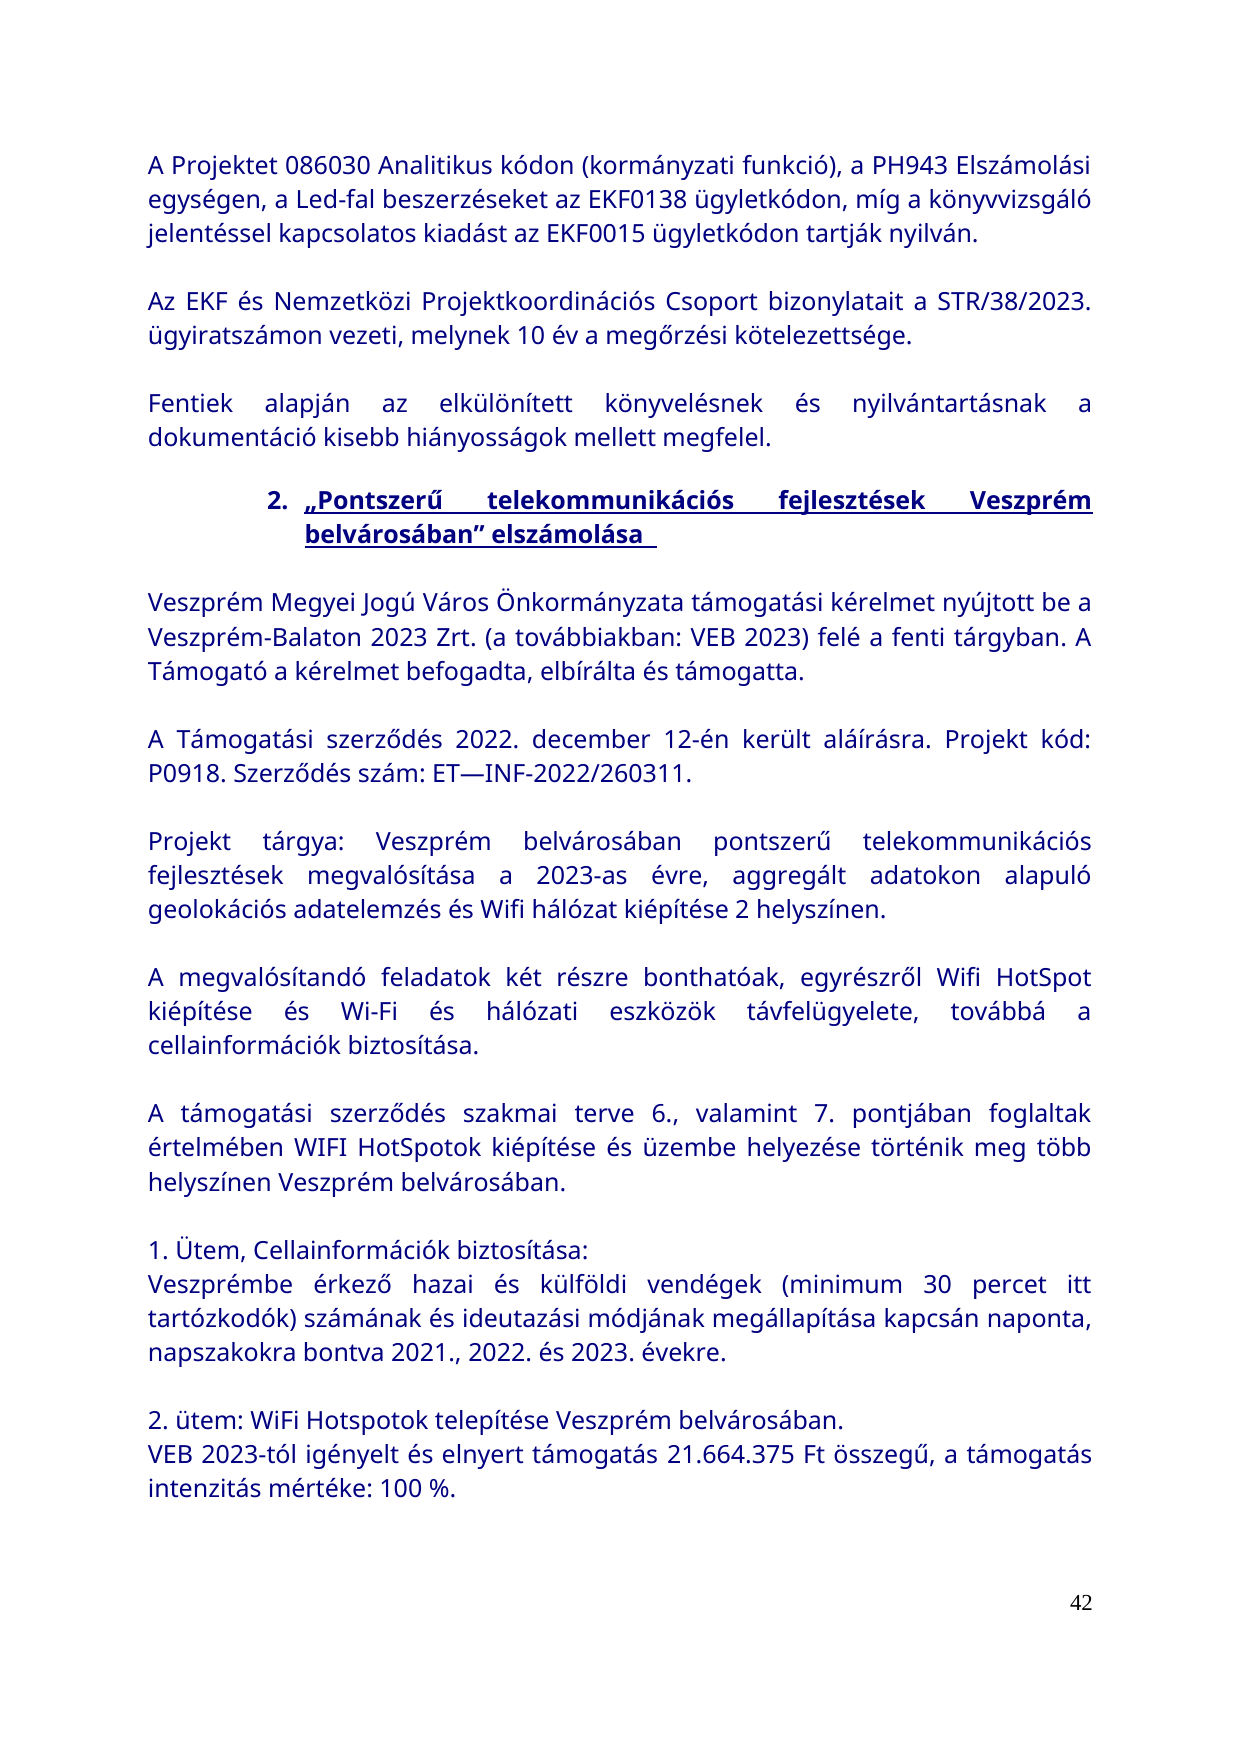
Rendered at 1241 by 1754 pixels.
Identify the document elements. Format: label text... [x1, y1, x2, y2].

list „Pontszerű telekommunikációs fejlesztések Veszprém belvárosában” elszámolása [267, 483, 1093, 551]
text 2. ütem: WiFi Hotspotok telepítése Veszprém belvárosában. [148, 1403, 1093, 1437]
text Az EKF és Nemzetközi Projektkoordinációs Csoport bizonylatait a STR/38/2023. ügyiratszámon vezeti, melynek 10 év a megőrzési kötelezettsége. [148, 284, 1093, 352]
text A Támogatási szerződés 2022. december 12-én került aláírásra. Projekt kód: P0918. Szerződés szám: ET—INF-2022/260311. [148, 721, 1093, 789]
text Projekt tárgya: Veszprém belvárosában pontszerű telekommunikációs fejlesztések megvalósítása a 2023-as évre, aggregált adatokon alapuló geolokációs adatelemzés és Wifi hálózat kiépítése 2 helyszínen. [148, 823, 1093, 926]
text Veszprém Megyei Jogú Város Önkormányzata támogatási kérelmet nyújtott be a Veszprém-Balaton 2023 Zrt. (a továbbiakban: VEB 2023) felé a fenti tárgyban. A Támogató a kérelmet befogadta, elbírálta és támogatta. [148, 585, 1093, 687]
text 1. Ütem, Cellainformációk biztosítása: [148, 1232, 1093, 1266]
text Veszprémbe érkező hazai és külföldi vendégek (minimum 30 percet itt tartózkodók) számának és ideutazási módjának megállapítása kapcsán naponta, napszakokra bontva 2021., 2022. és 2023. évekre. [148, 1266, 1093, 1368]
text A megvalósítandó feladatok két részre bonthatóak, egyrészről Wifi HotSpot kiépítése és Wi-Fi és hálózati eszközök távfelügyelete, továbbá a cellainformációk biztosítása. [148, 960, 1093, 1062]
text A Projektet 086030 Analitikus kódon (kormányzati funkció), a PH943 Elszámolási egységen, a Led-fal beszerzéseket az EKF0138 ügyletkódon, míg a könyvvizsgáló jelentéssel kapcsolatos kiadást az EKF0015 ügyletkódon tartják nyilván. [148, 148, 1093, 250]
text A támogatási szerződés szakmai terve 6., valamint 7. pontjában foglaltak értelmében WIFI HotSpotok kiépítése és üzembe helyezése történik meg több helyszínen Veszprém belvárosában. [148, 1096, 1093, 1198]
text Fentiek alapján az elkülönített könyvelésnek és nyilvántartásnak a dokumentáció kisebb hiányosságok mellett megfelel. [148, 386, 1093, 454]
text VEB 2023-tól igényelt és elnyert támogatás 21.664.375 Ft összegű, a támogatás intenzitás mértéke: 100 %. [148, 1437, 1093, 1505]
